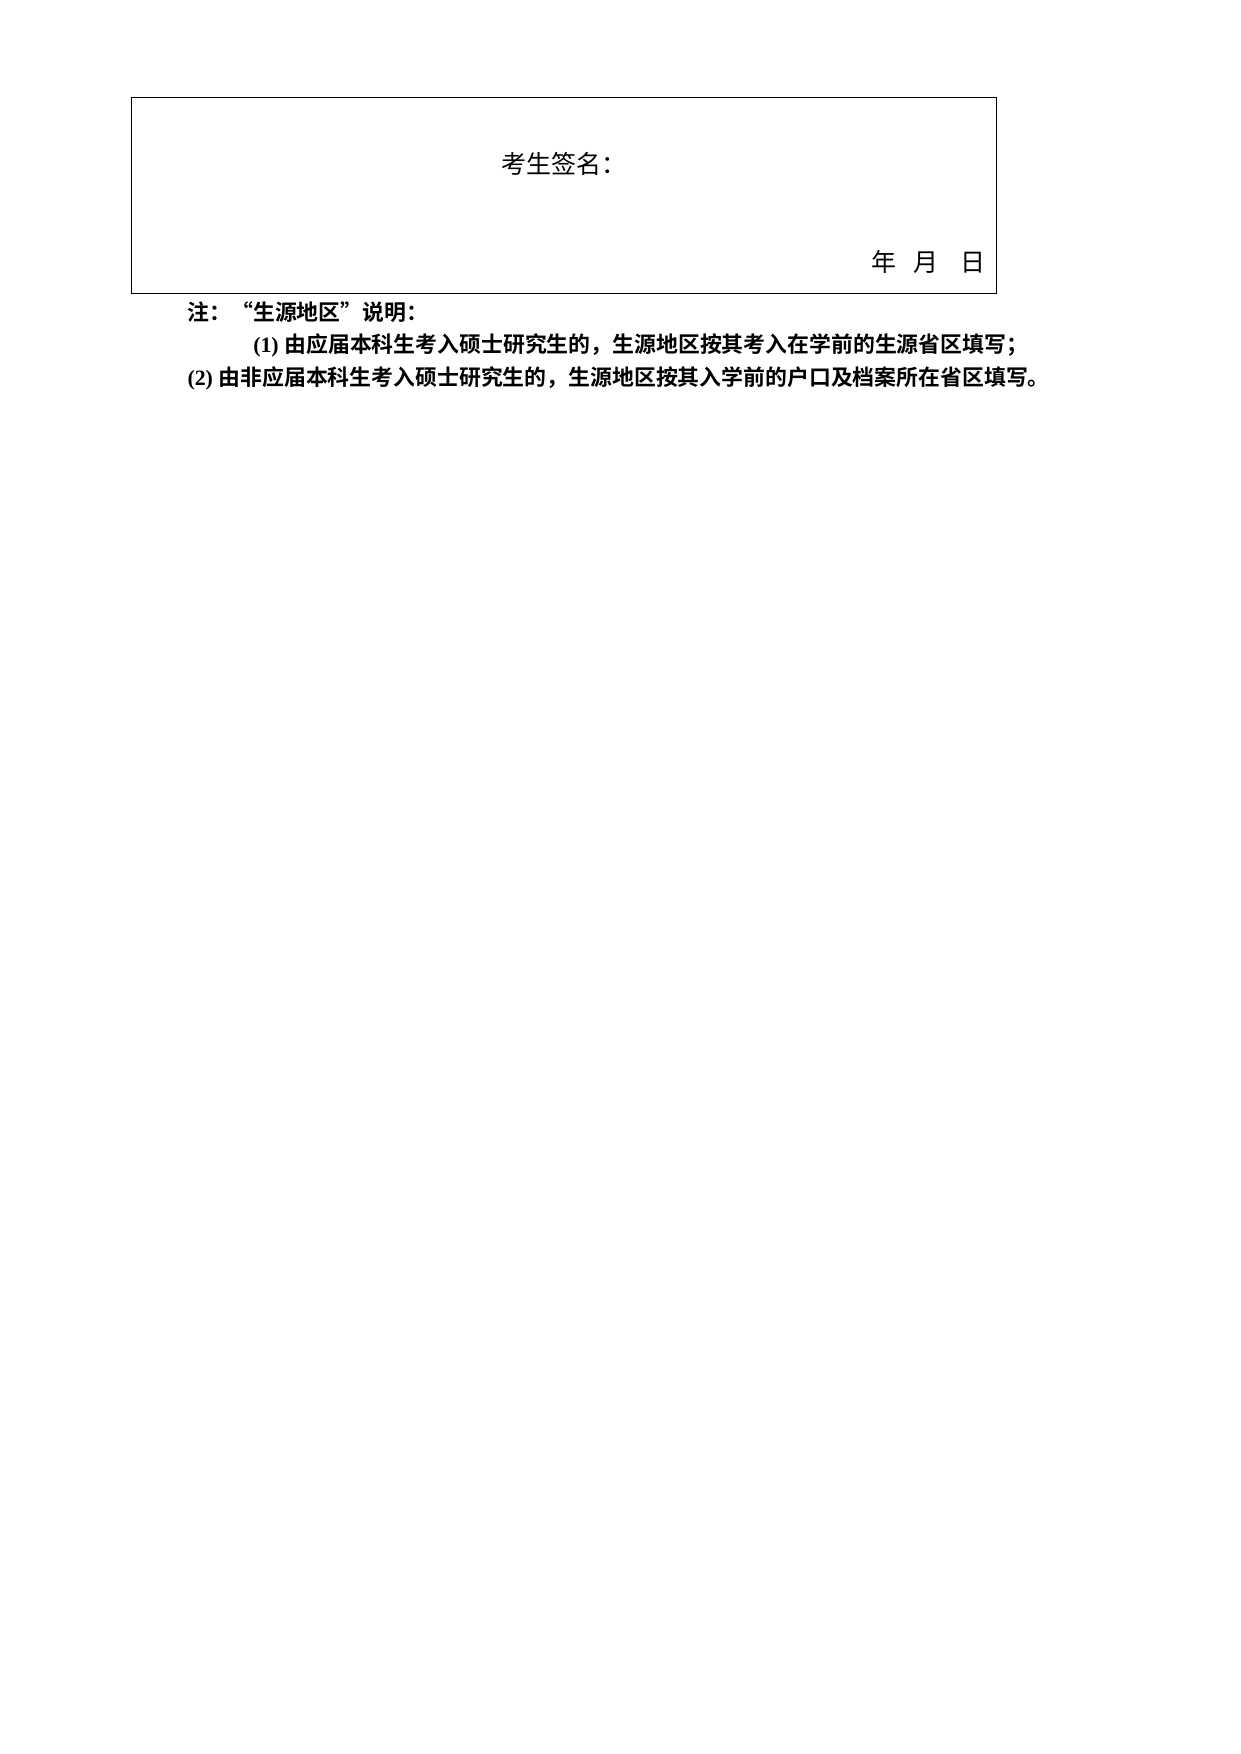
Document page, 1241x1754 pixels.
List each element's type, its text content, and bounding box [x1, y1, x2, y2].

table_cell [132, 98, 996, 293]
text (1) 由应届本科生考入硕士研究生的，生源地区按其考入在学前的生源省区填写； [187, 327, 1053, 359]
text (2) 由非应届本科生考入硕士研究生的，生源地区按其入学前的户口及档案所在省区填写。 [187, 359, 1053, 392]
text 注：“生源地区”说明： [187, 294, 1053, 327]
